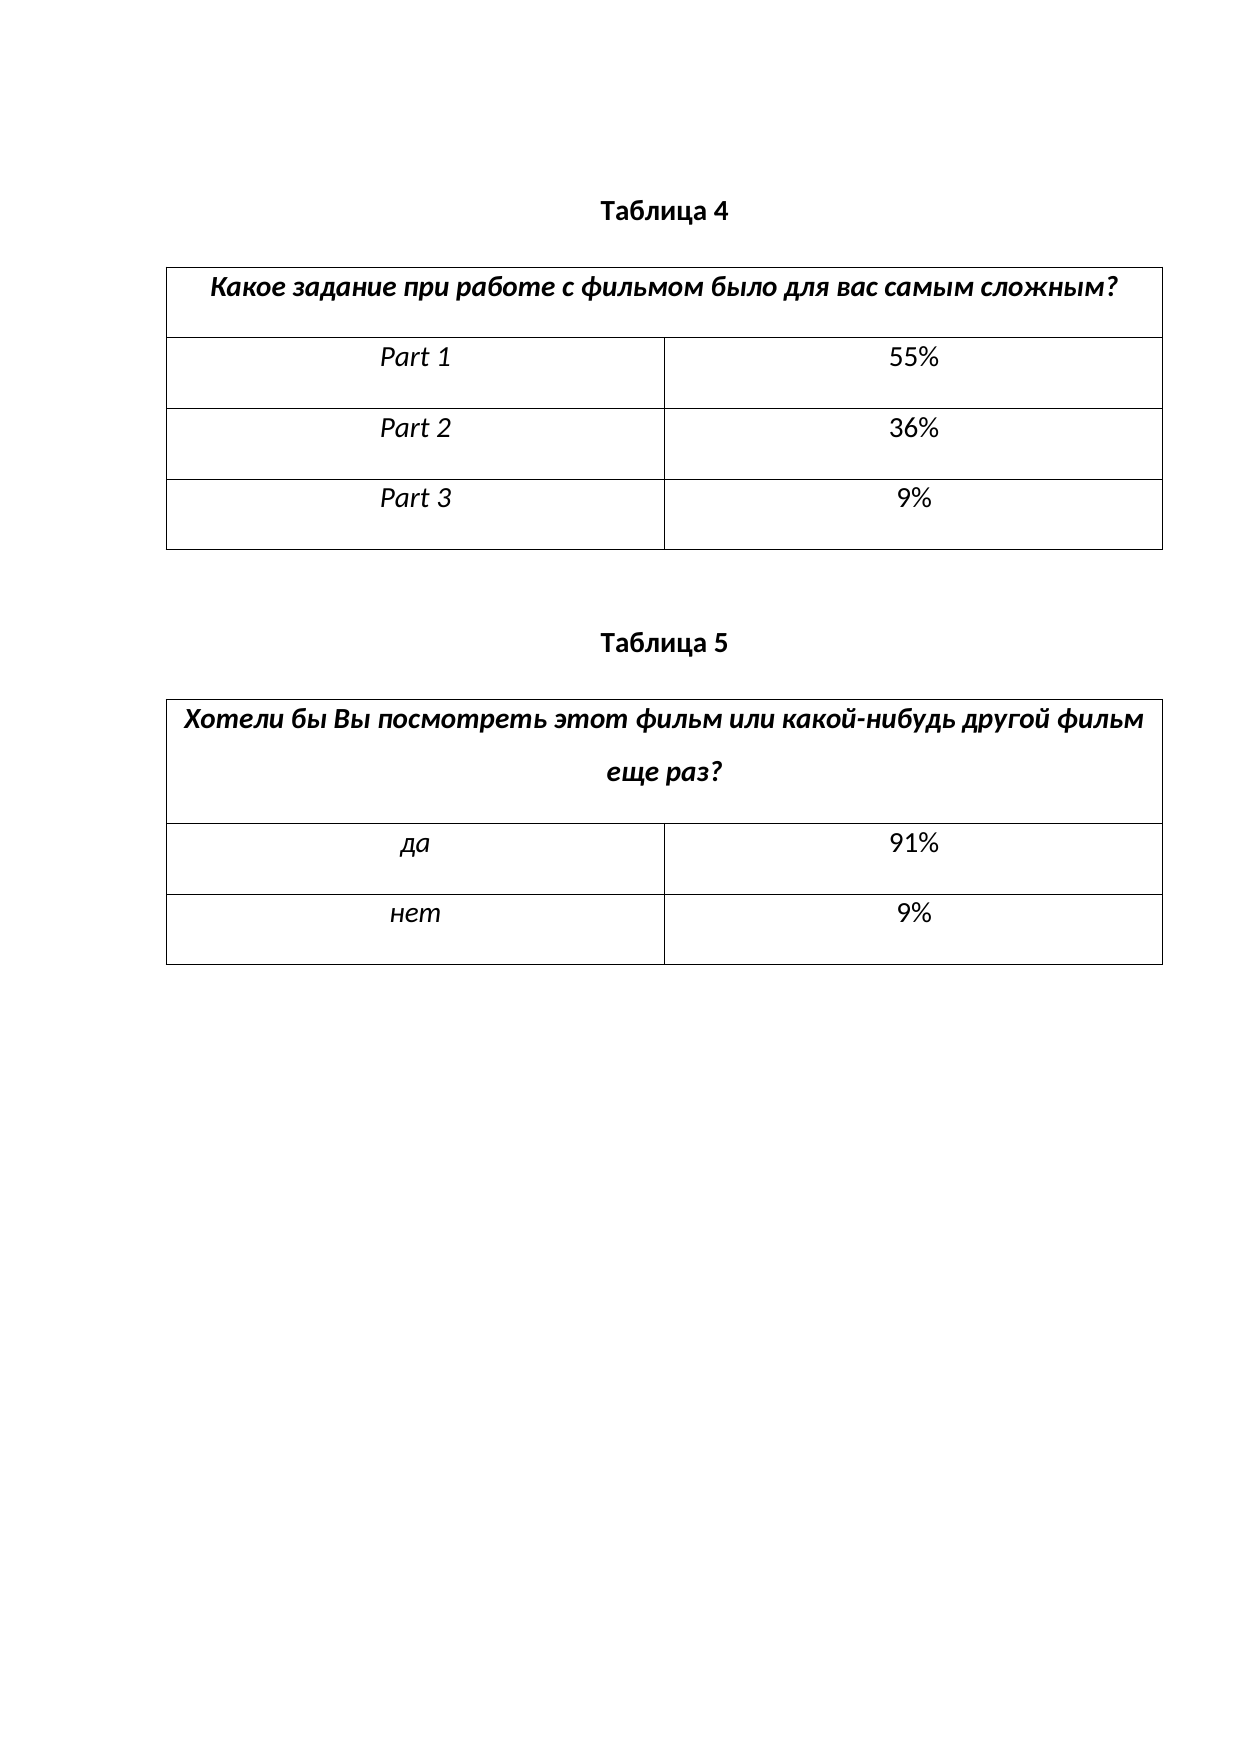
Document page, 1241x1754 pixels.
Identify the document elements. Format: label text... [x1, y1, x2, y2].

text Таблица 4 [177, 192, 1152, 228]
table_cell 91% [665, 824, 1162, 893]
table_cell 9% [665, 480, 1162, 549]
text Таблица 5 [177, 624, 1152, 660]
table_cell 36% [665, 409, 1162, 478]
table_header Какое задание при работе с фильмом было для вас самым сложным? [167, 268, 1162, 337]
table_cell Part 2 [167, 409, 664, 478]
table_cell Part 3 [167, 480, 664, 549]
table_cell 9% [665, 895, 1162, 964]
table_header Хотели бы Вы посмотреть этот фильм или какой-нибудь другой фильм еще раз? [167, 700, 1162, 823]
table_cell 55% [665, 338, 1162, 408]
table_cell нет [167, 895, 664, 964]
table_cell да [167, 824, 664, 893]
table_cell Part 1 [167, 338, 664, 408]
